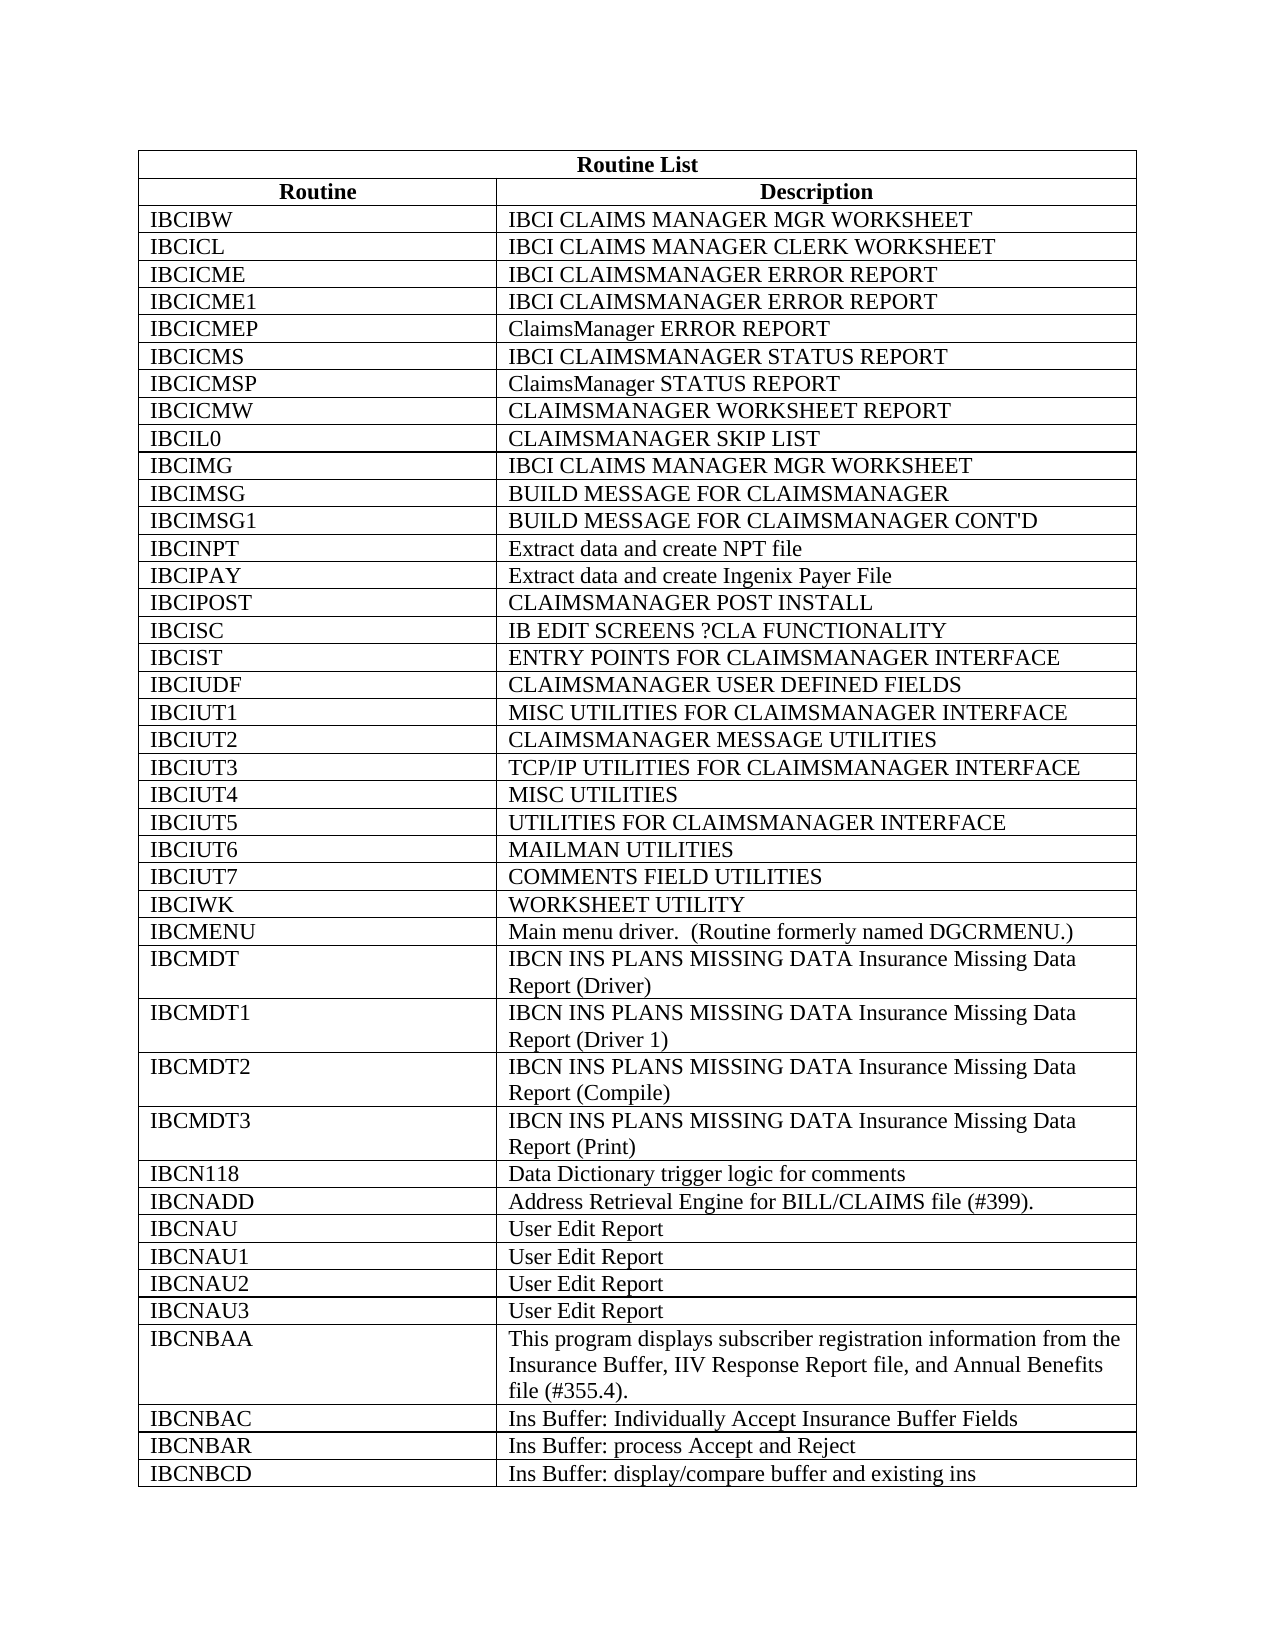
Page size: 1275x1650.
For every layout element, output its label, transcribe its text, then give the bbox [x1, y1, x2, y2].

table_cell IBCISC [139, 617, 496, 643]
table_cell IBCI CLAIMSMANAGER STATUS REPORT [497, 343, 1136, 369]
table_cell IBCMDT3 [139, 1107, 496, 1159]
table_cell IBCNBCD [139, 1460, 496, 1486]
table_cell IBCI CLAIMSMANAGER ERROR REPORT [497, 288, 1136, 314]
table_cell Ins Buffer: Individually Accept Insurance Buffer Fields [497, 1405, 1136, 1431]
table_cell ClaimsManager STATUS REPORT [497, 370, 1136, 397]
table_cell MISC UTILITIES [497, 781, 1136, 807]
table_cell Ins Buffer: display/compare buffer and existing ins [497, 1460, 1136, 1486]
table_cell IBCIUT3 [139, 754, 496, 780]
table_cell WORKSHEET UTILITY [497, 891, 1136, 917]
table_cell IBCI CLAIMSMANAGER ERROR REPORT [497, 261, 1136, 287]
table_cell COMMENTS FIELD UTILITIES [497, 863, 1136, 890]
table_cell BUILD MESSAGE FOR CLAIMSMANAGER [497, 480, 1136, 506]
table_cell IBCIST [139, 644, 496, 671]
table_cell CLAIMSMANAGER USER DEFINED FIELDS [497, 672, 1136, 698]
table_cell IBCIL0 [139, 425, 496, 451]
table_cell Extract data and create NPT file [497, 535, 1136, 561]
table_cell CLAIMSMANAGER SKIP LIST [497, 425, 1136, 451]
table_cell Description [497, 179, 1136, 205]
table_cell User Edit Report [497, 1270, 1136, 1296]
table_cell CLAIMSMANAGER WORKSHEET REPORT [497, 398, 1136, 424]
table_cell IBCIUT7 [139, 863, 496, 890]
table_cell IBCIPOST [139, 589, 496, 616]
table_cell IBCN118 [139, 1161, 496, 1187]
table_cell IBCNBAA [139, 1325, 496, 1404]
table_cell Address Retrieval Engine for BILL/CLAIMS file (#399). [497, 1188, 1136, 1214]
table_cell This program displays subscriber registration information from the Insurance Buffer, IIV Response Report file, and Annual Benefits file (#355.4). [497, 1325, 1136, 1404]
table_cell IBCI CLAIMS MANAGER MGR WORKSHEET [497, 206, 1136, 232]
table_cell IBCICMEP [139, 315, 496, 342]
table_cell Data Dictionary trigger logic for comments [497, 1161, 1136, 1187]
table_cell IBCI CLAIMS MANAGER MGR WORKSHEET [497, 453, 1136, 479]
table_cell IBCN INS PLANS MISSING DATA Insurance Missing Data Report (Driver) [497, 946, 1136, 998]
table_cell IBCIUT6 [139, 836, 496, 862]
table_cell IBCICME [139, 261, 496, 287]
table_cell IBCICMSP [139, 370, 496, 397]
table_cell IBCNAU1 [139, 1243, 496, 1269]
table_cell IBCMDT [139, 946, 496, 998]
table_cell IBCIUT4 [139, 781, 496, 807]
table_cell User Edit Report [497, 1243, 1136, 1269]
table_cell User Edit Report [497, 1298, 1136, 1324]
table_cell Main menu driver. (Routine formerly named DGCRMENU.) [497, 918, 1136, 944]
table_cell CLAIMSMANAGER MESSAGE UTILITIES [497, 726, 1136, 753]
table_cell IBCMENU [139, 918, 496, 944]
table_cell IBCIUT1 [139, 699, 496, 725]
table_cell IBCINPT [139, 535, 496, 561]
table_cell MISC UTILITIES FOR CLAIMSMANAGER INTERFACE [497, 699, 1136, 725]
table_cell IBCIPAY [139, 562, 496, 588]
table_cell UTILITIES FOR CLAIMSMANAGER INTERFACE [497, 809, 1136, 835]
table_cell IBCIMG [139, 453, 496, 479]
table_cell IBCMDT2 [139, 1053, 496, 1106]
table_cell IBCNAU3 [139, 1298, 496, 1324]
table_cell IBCIUT5 [139, 809, 496, 835]
table_cell IBCICL [139, 233, 496, 259]
table_cell IBCIWK [139, 891, 496, 917]
table_cell MAILMAN UTILITIES [497, 836, 1136, 862]
table_cell IBCICME1 [139, 288, 496, 314]
table_cell ENTRY POINTS FOR CLAIMSMANAGER INTERFACE [497, 644, 1136, 671]
table_cell IB EDIT SCREENS ?CLA FUNCTIONALITY [497, 617, 1136, 643]
table_header Routine List [139, 151, 1136, 177]
table_cell IBCN INS PLANS MISSING DATA Insurance Missing Data Report (Driver 1) [497, 999, 1136, 1052]
table_cell BUILD MESSAGE FOR CLAIMSMANAGER CONT'D [497, 507, 1136, 533]
table_cell User Edit Report [497, 1215, 1136, 1242]
table_cell Ins Buffer: process Accept and Reject [497, 1433, 1136, 1459]
table_cell IBCIMSG1 [139, 507, 496, 533]
table_cell IBCNBAR [139, 1433, 496, 1459]
table_cell CLAIMSMANAGER POST INSTALL [497, 589, 1136, 616]
table_cell IBCIUDF [139, 672, 496, 698]
table_cell IBCNAU [139, 1215, 496, 1242]
table_cell IBCIMSG [139, 480, 496, 506]
table_cell Routine [139, 179, 496, 205]
table_cell IBCIUT2 [139, 726, 496, 753]
table_cell TCP/IP UTILITIES FOR CLAIMSMANAGER INTERFACE [497, 754, 1136, 780]
table_cell Extract data and create Ingenix Payer File [497, 562, 1136, 588]
table_cell IBCNADD [139, 1188, 496, 1214]
table_cell IBCN INS PLANS MISSING DATA Insurance Missing Data Report (Compile) [497, 1053, 1136, 1106]
table_cell ClaimsManager ERROR REPORT [497, 315, 1136, 342]
table_cell IBCMDT1 [139, 999, 496, 1052]
table_cell IBCN INS PLANS MISSING DATA Insurance Missing Data Report (Print) [497, 1107, 1136, 1159]
table_cell IBCNBAC [139, 1405, 496, 1431]
table_cell IBCICMS [139, 343, 496, 369]
table_cell IBCI CLAIMS MANAGER CLERK WORKSHEET [497, 233, 1136, 259]
table_cell IBCNAU2 [139, 1270, 496, 1296]
table_cell IBCICMW [139, 398, 496, 424]
table_cell IBCIBW [139, 206, 496, 232]
